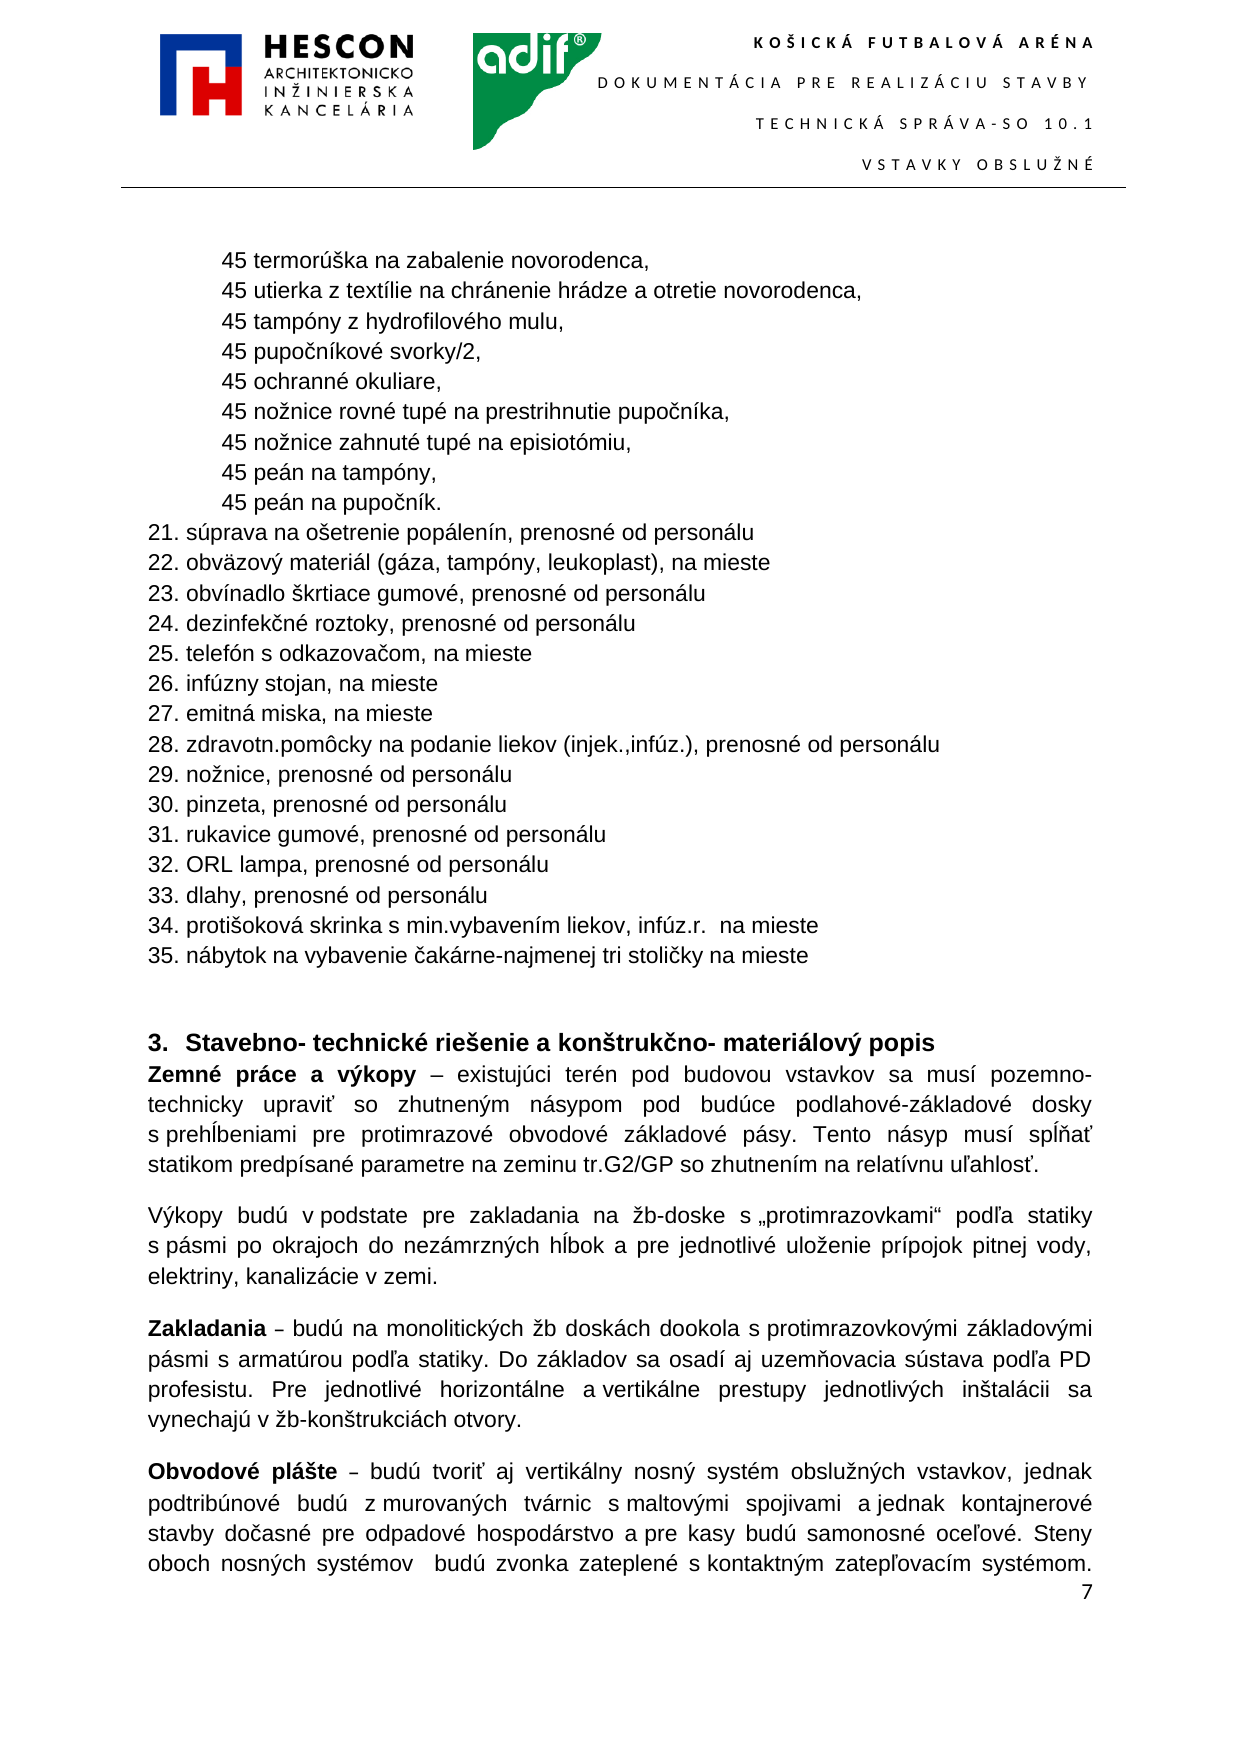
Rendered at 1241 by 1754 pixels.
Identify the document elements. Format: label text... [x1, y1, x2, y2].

text 25. telefón s odkazovačom, na mieste [148, 640, 1092, 666]
text 31. rukavice gumové, prenosné od personálu [148, 821, 1092, 848]
picture [473, 33, 602, 150]
text 32. ORL lampa, prenosné od personálu [148, 851, 1092, 878]
text 23. obvínadlo škrtiace gumové, prenosné od personálu [148, 579, 1092, 606]
text Zemné práce a výkopy – existujúci terén pod budovou vstavkov sa musí pozemno-technicky upraviť so zhutneným násypom pod budúce podlahové-základové dosky s prehĺbeniami pre protimrazové obvodové základové pásy. Tento násyp musí spĺňať statikom predpísané parametre na zeminu tr.G2/GP so zhutnením na relatívnu uľahlosť. [148, 1061, 1092, 1177]
text Zakladania – budú na monolitických žb doskách dookola s protimrazovkovými základovými pásmi s armatúrou podľa statiky. Do základov sa osadí aj uzemňovacia sústava podľa PD profesistu. Pre jednotlivé horizontálne a vertikálne prestupy jednotlivých inštalácii sa vynechajú v žb-konštrukciách otvory. [148, 1314, 1092, 1433]
text 45 utierka z textílie na chránenie hrádze a otretie novorodenca, [148, 277, 1092, 304]
text 29. nožnice, prenosné od personálu [148, 761, 1092, 787]
text 45 peán na pupočník. [148, 489, 1092, 515]
text 33. dlahy, prenosné od personálu [148, 882, 1092, 908]
picture [160, 34, 413, 116]
text 28. zdravotn.pomôcky na podanie liekov (injek.,infúz.), prenosné od personálu [148, 731, 1092, 757]
text 24. dezinfekčné roztoky, prenosné od personálu [148, 610, 1092, 636]
text 34. protišoková skrinka s min.vybavením liekov, infúz.r. na mieste [148, 912, 1092, 938]
text Výkopy budú v podstate pre zakladania na žb-doske s „protimrazovkami“ podľa statiky s pásmi po okrajoch do nezámrzných hĺbok a pre jednotlivé uloženie prípojok pitnej vody, elektriny, kanalizácie v zemi. [148, 1202, 1092, 1289]
text 30. pinzeta, prenosné od personálu [148, 791, 1092, 817]
text 45 termorúška na zabalenie novorodenca, [148, 247, 1092, 274]
text 26. infúzny stojan, na mieste [148, 670, 1092, 697]
text 35. nábytok na vybavenie čakárne-najmenej tri stoličky na mieste [148, 942, 1092, 968]
text 45 peán na tampóny, [148, 459, 1092, 485]
text 21. súprava na ošetrenie popálenín, prenosné od personálu [148, 519, 1092, 546]
text 45 pupočníkové svorky/2, [148, 338, 1092, 364]
text 22. obväzový materiál (gáza, tampóny, leukoplast), na mieste [148, 549, 1092, 576]
text 45 tampóny z hydrofilového mulu, [148, 308, 1092, 334]
subtitle Stavebno- technické riešenie a konštrukčno- materiálový popis [148, 1027, 1092, 1056]
text 27. emitná miska, na mieste [148, 700, 1092, 727]
text 45 ochranné okuliare, [148, 368, 1092, 394]
text 45 nožnice rovné tupé na prestrihnutie pupočníka, [148, 398, 1092, 425]
text 45 nožnice zahnuté tupé na episiotómiu, [148, 428, 1092, 455]
